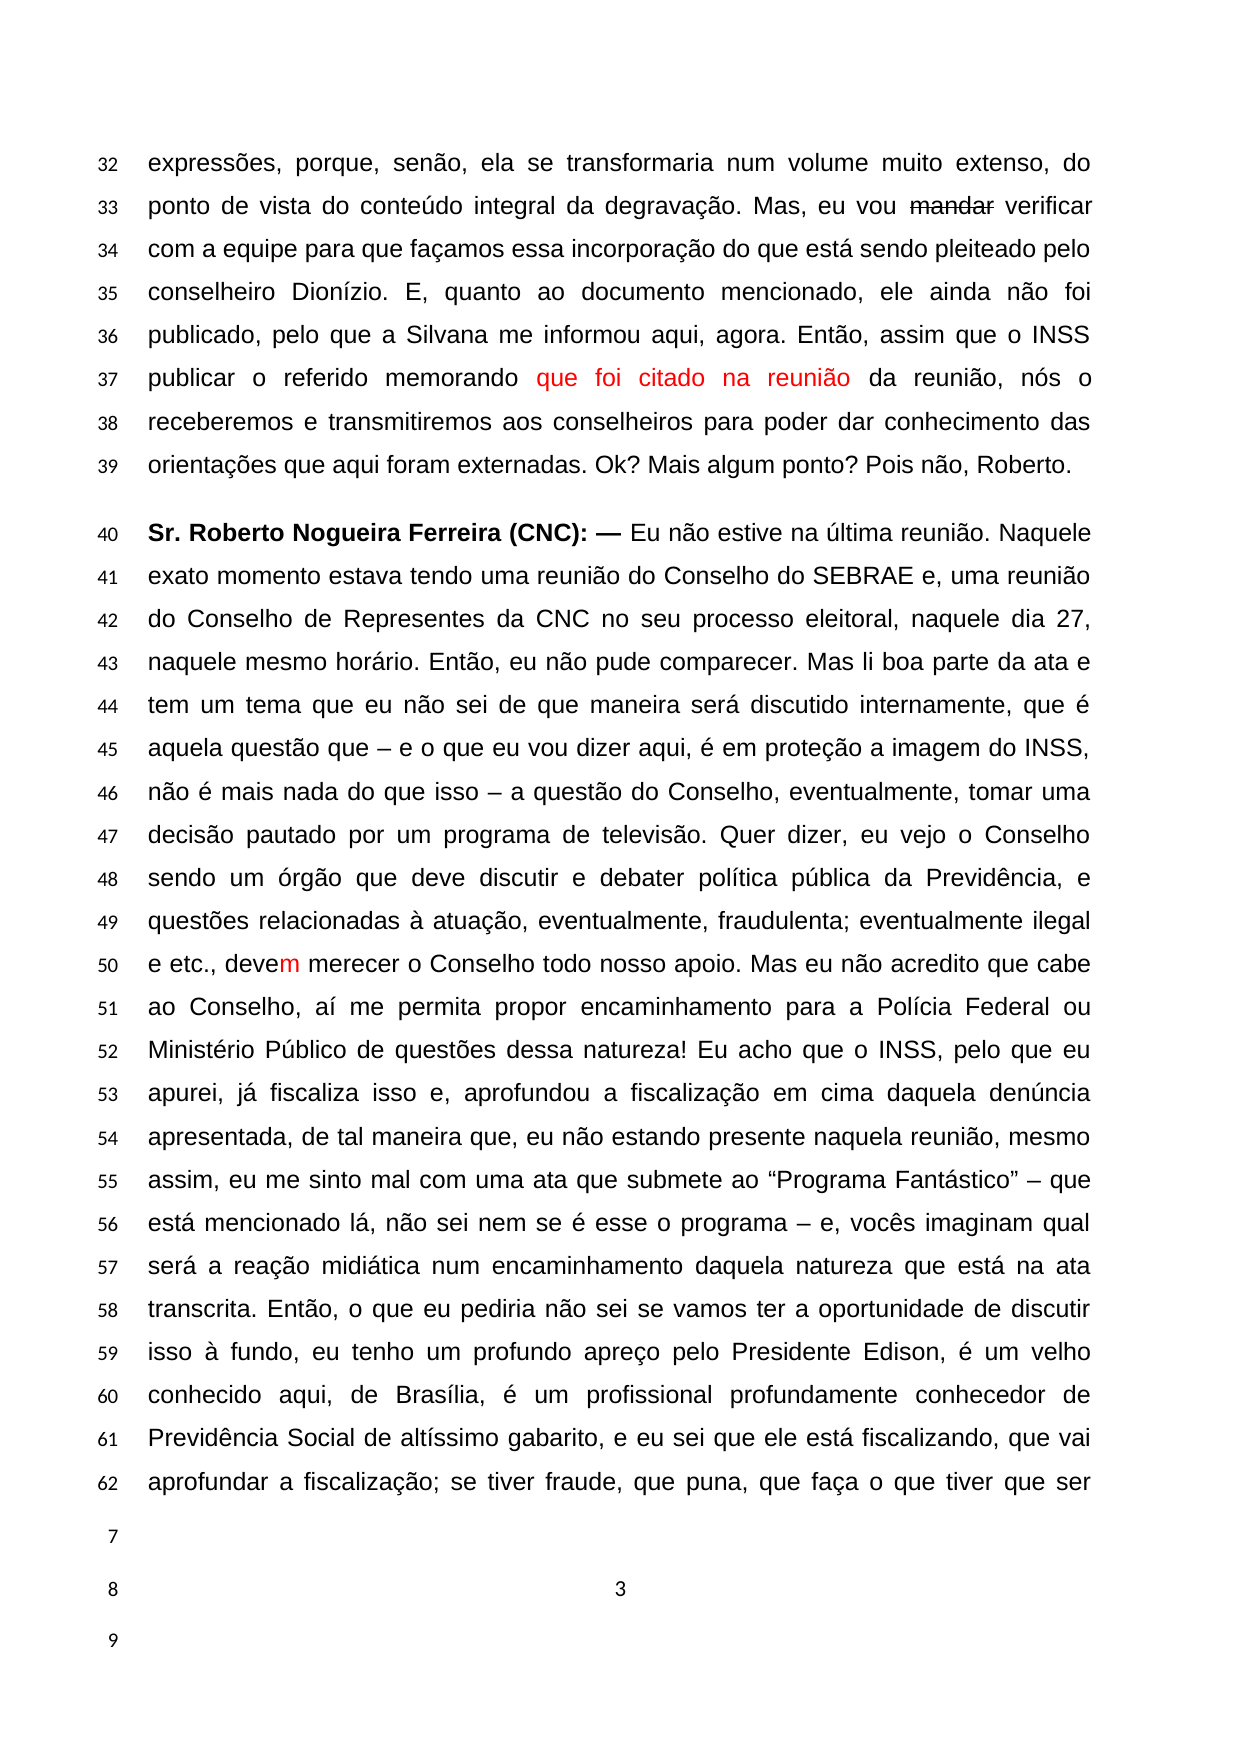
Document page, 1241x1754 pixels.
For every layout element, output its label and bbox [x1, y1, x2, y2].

text [148, 518, 1092, 1495]
text [148, 148, 1092, 478]
